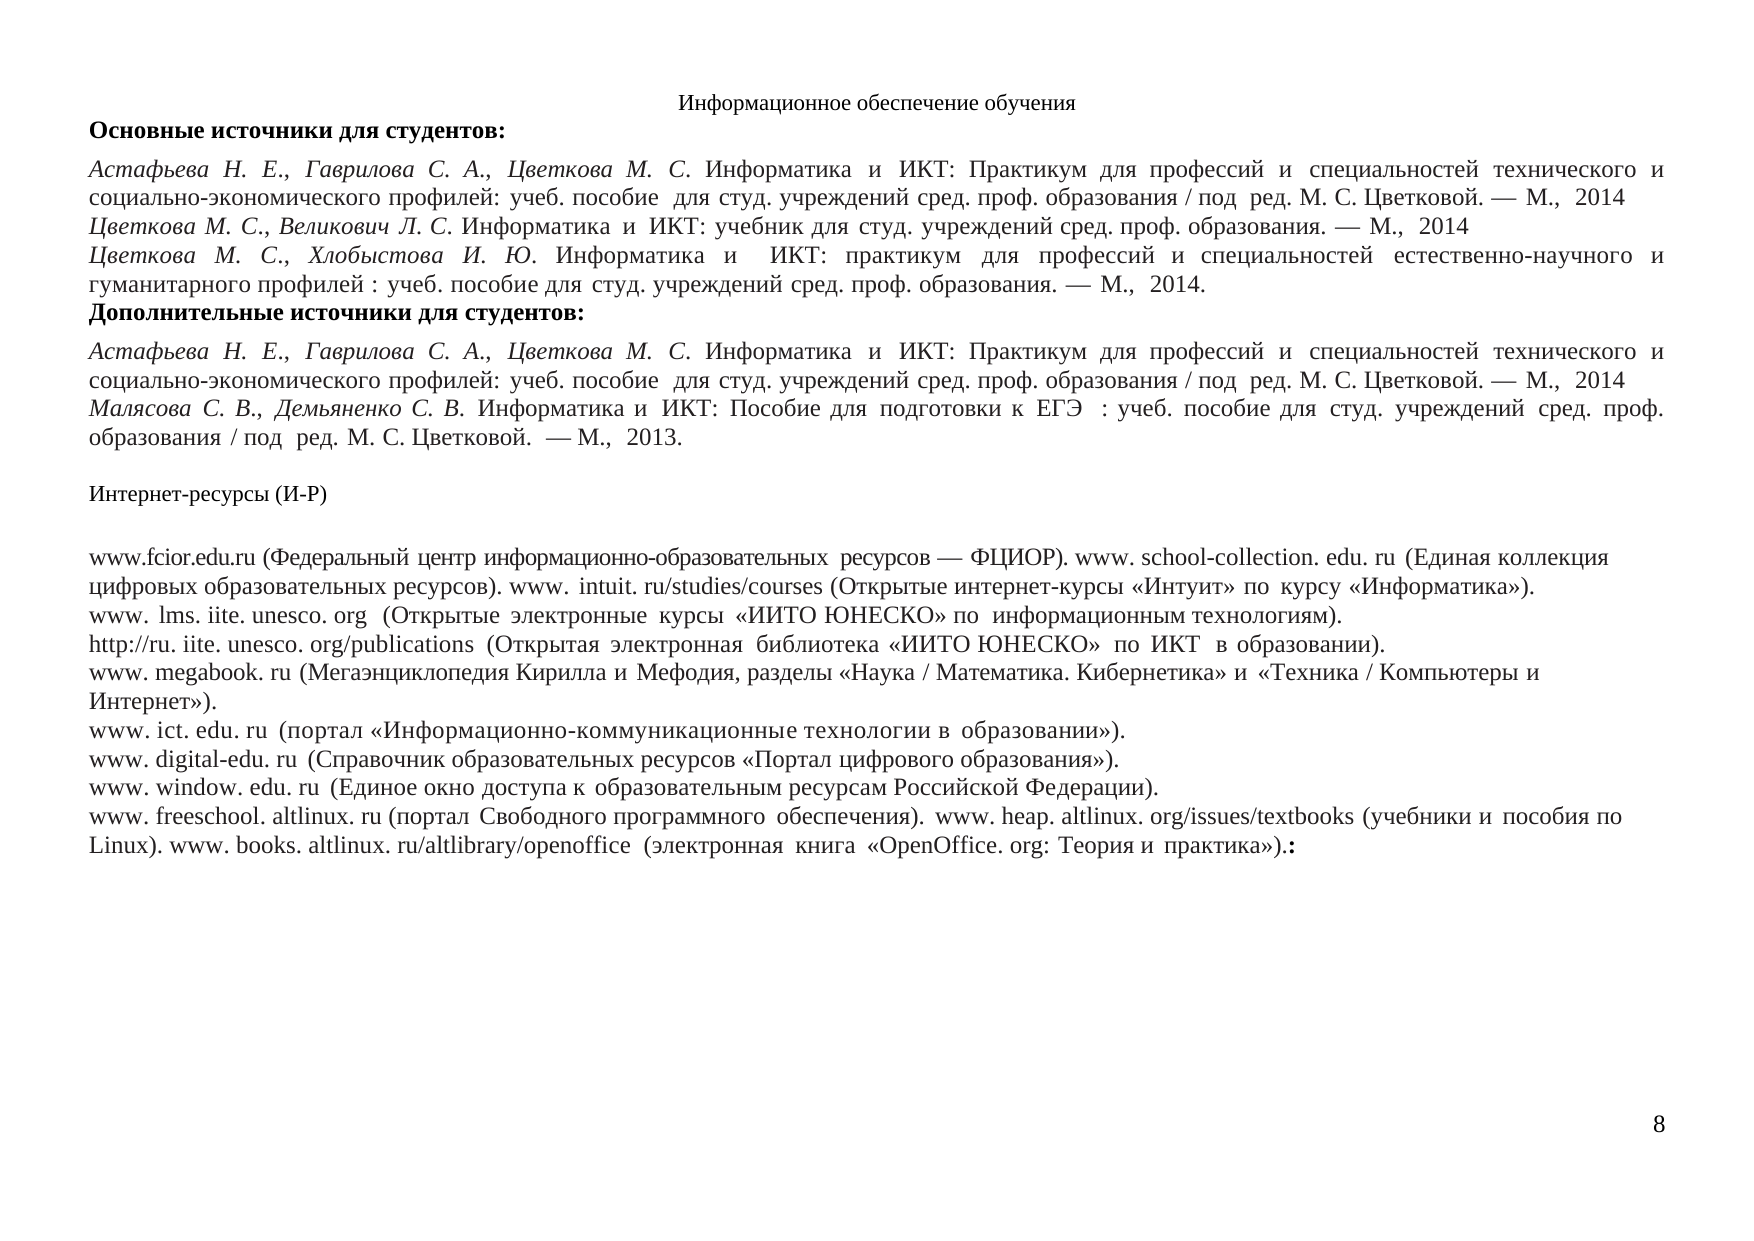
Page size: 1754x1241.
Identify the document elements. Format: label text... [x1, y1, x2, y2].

text Информационное обеспечение обучения [89, 89, 1665, 115]
text Дополнительные источники для студентов: [89, 297, 1665, 326]
text http://ru. iite. unesco. org/publications (Открытая электронная библиотека «ИИТО ЮНЕСКО» по ИКТ в образовании). [89, 629, 1665, 657]
text www. digital-edu. ru (Справочник образовательных ресурсов «Портал цифрового образования»). [89, 744, 1665, 772]
text Основные источники для студентов: [89, 115, 1665, 144]
text Цветкова М. С., Хлобыстова И. Ю. Информатика и ИКТ: практикум для профессий и специальностей естественно-научного и гуманитарного профилей : учеб. пособие для студ. учреждений сред. проф. образования. — М., 2014. [89, 240, 1665, 297]
text Малясова С. В., Демьяненко С. В. Информатика и ИКТ: Пособие для подготовки к ЕГЭ : учеб. пособие для студ. учреждений сред. проф. образования / под ред. М. С. Цветковой. — М., 2013. [89, 393, 1665, 451]
text www. freeschool. altlinux. ru (портал Свободного программного обеспечения). www. heap. altlinux. org/issues/textbooks (учебники и пособия по Linux). www. books. altlinux. ru/altlibrary/openoffice (электронная книга «ОpenOffice. org: Теория и практика»).: [89, 801, 1665, 859]
text Астафьева Н. Е., Гаврилова С. А., Цветкова М. С. Информатика и ИКТ: Практикум для профессий и специальностей технического и социально-экономического профилей: учеб. пособие для студ. учреждений сред. проф. образования / под ред. М. С. Цветковой. — М., 2014 [89, 154, 1665, 211]
text www. window. edu. ru (Единое окно доступа к образовательным ресурсам Российской Федерации). [89, 772, 1665, 801]
text Цветкова М. С., Великович Л. С. Информатика и ИКТ: учебник для студ. учреждений сред. проф. образования. — М., 2014 [89, 211, 1665, 240]
text Интернет-ресурсы (И-Р) [89, 480, 1665, 506]
text www. ict. edu. ru (портал «Информационно-коммуникационные технологии в образовании»). [89, 715, 1665, 744]
text www. megabook. ru (Мегаэнциклопедия Кирилла и Мефодия, разделы «Наука / Математика. Кибернетика» и «Техника / Компьютеры и Интернет»). [89, 657, 1665, 715]
text www.fcior.edu.ru (Федеральный центр информационно-образовательных ресурсов — ФЦИОР). www. school-collection. edu. ru (Единая коллекция цифровых образовательных ресурсов). www. intuit. ru/studies/courses (Открытые интернет-курсы «Интуит» по курсу «Информатика»). [89, 542, 1665, 600]
text Астафьева Н. Е., Гаврилова С. А., Цветкова М. С. Информатика и ИКТ: Практикум для профессий и специальностей технического и социально-экономического профилей: учеб. пособие для студ. учреждений сред. проф. образования / под ред. М. С. Цветковой. — М., 2014 [89, 336, 1665, 393]
text www. lms. iite. unesco. org (Открытые электронные курсы «ИИТО ЮНЕСКО» по информационным технологиям). [89, 600, 1665, 629]
